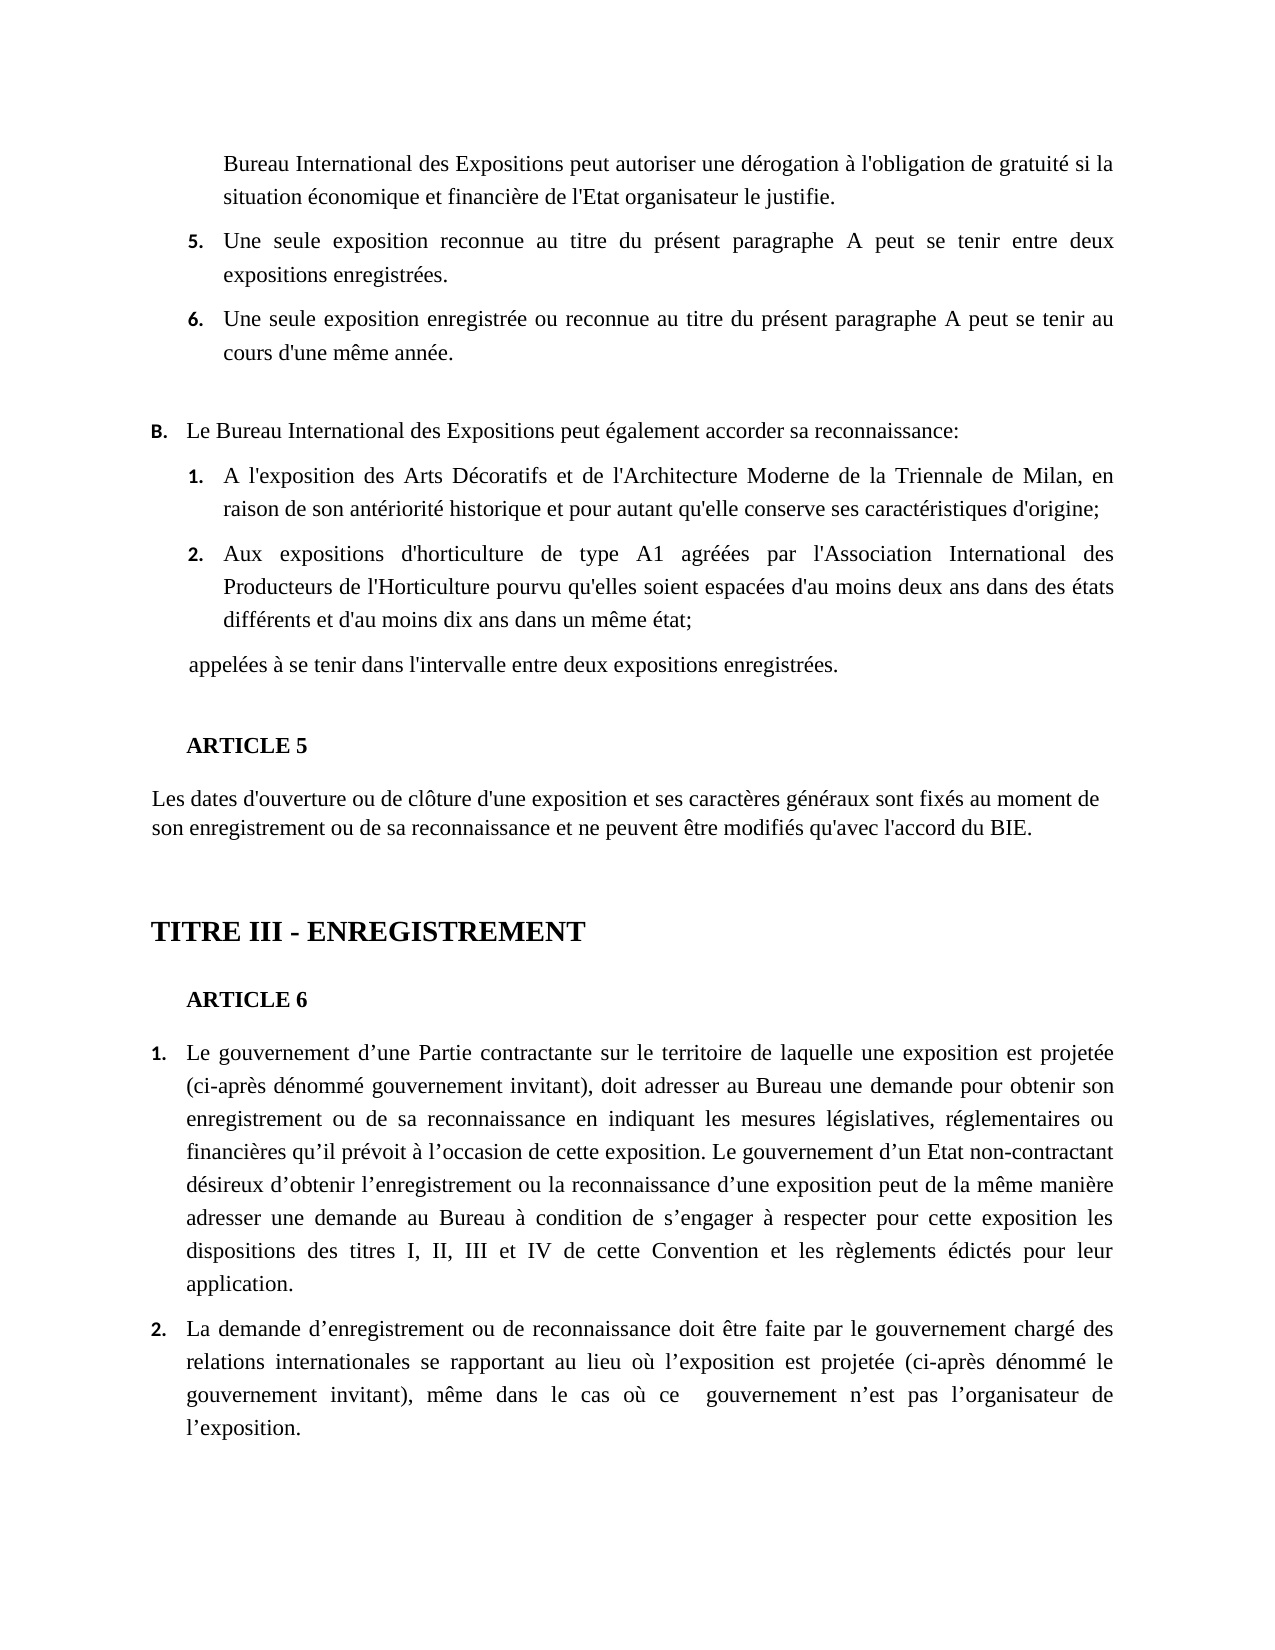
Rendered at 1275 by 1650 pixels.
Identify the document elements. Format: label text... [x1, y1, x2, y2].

list Le gouvernement d’une Partie contractante sur le territoire de laquelle une exposition est projetée (ci-après dénommé gouvernement invitant), doit adresser au Bureau une demande pour obtenir son enregistrement ou de sa reconnaissance en indiquant les mesures législatives, réglementaires ou financières qu’il prévoit à l’occasion de cette exposition. Le gouvernement d’un Etat non-contractant désireux d’obtenir l’enregistrement ou la reconnaissance d’une exposition peut de la même manière adresser une demande au Bureau à condition de s’engager à respecter pour cette exposition les dispositions des titres I, II, III et IV de cette Convention et les règlements édictés pour leur application. [151, 1039, 1115, 1296]
text Les dates d'ouverture ou de clôture d'une exposition et ses caractères généraux sont fixés au moment de son enregistrement ou de sa reconnaissance et ne peuvent être modifiés qu'avec l'accord du BIE. [152, 785, 1115, 840]
text appelées à se tenir dans l'intervalle entre deux expositions enregistrées. [189, 651, 1115, 677]
list A l'exposition des Arts Décoratifs et de l'Architecture Moderne de la Triennale de Milan, en raison de son antériorité historique et pour autant qu'elle conserve ses caractéristiques d'origine; [188, 462, 1115, 522]
subtitle ARTICLE 6 [186, 987, 1125, 1013]
subtitle ARTICLE 5 [186, 732, 1125, 759]
subtitle TITRE III - ENREGISTREMENT [151, 914, 1125, 947]
list Le Bureau International des Expositions peut également accorder sa reconnaissance: [151, 417, 1115, 444]
list Une seule exposition enregistrée ou reconnue au titre du présent paragraphe A peut se tenir au cours d'une même année. [188, 305, 1115, 365]
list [188, 150, 1115, 209]
list Une seule exposition reconnue au titre du présent paragraphe A peut se tenir entre deux expositions enregistrées. [188, 228, 1115, 287]
list La demande d’enregistrement ou de reconnaissance doit être faite par le gouvernement chargé des relations internationales se rapportant au lieu où l’exposition est projetée (ci-après dénommé le gouvernement invitant), même dans le cas où ce gouvernement n’est pas l’organisateur de l’exposition. [151, 1315, 1115, 1440]
list Aux expositions d'horticulture de type A1 agréées par l'Association International des Producteurs de l'Horticulture pourvu qu'elles soient espacées d'au moins deux ans dans des états différents et d'au moins dix ans dans un même état; [188, 540, 1115, 632]
